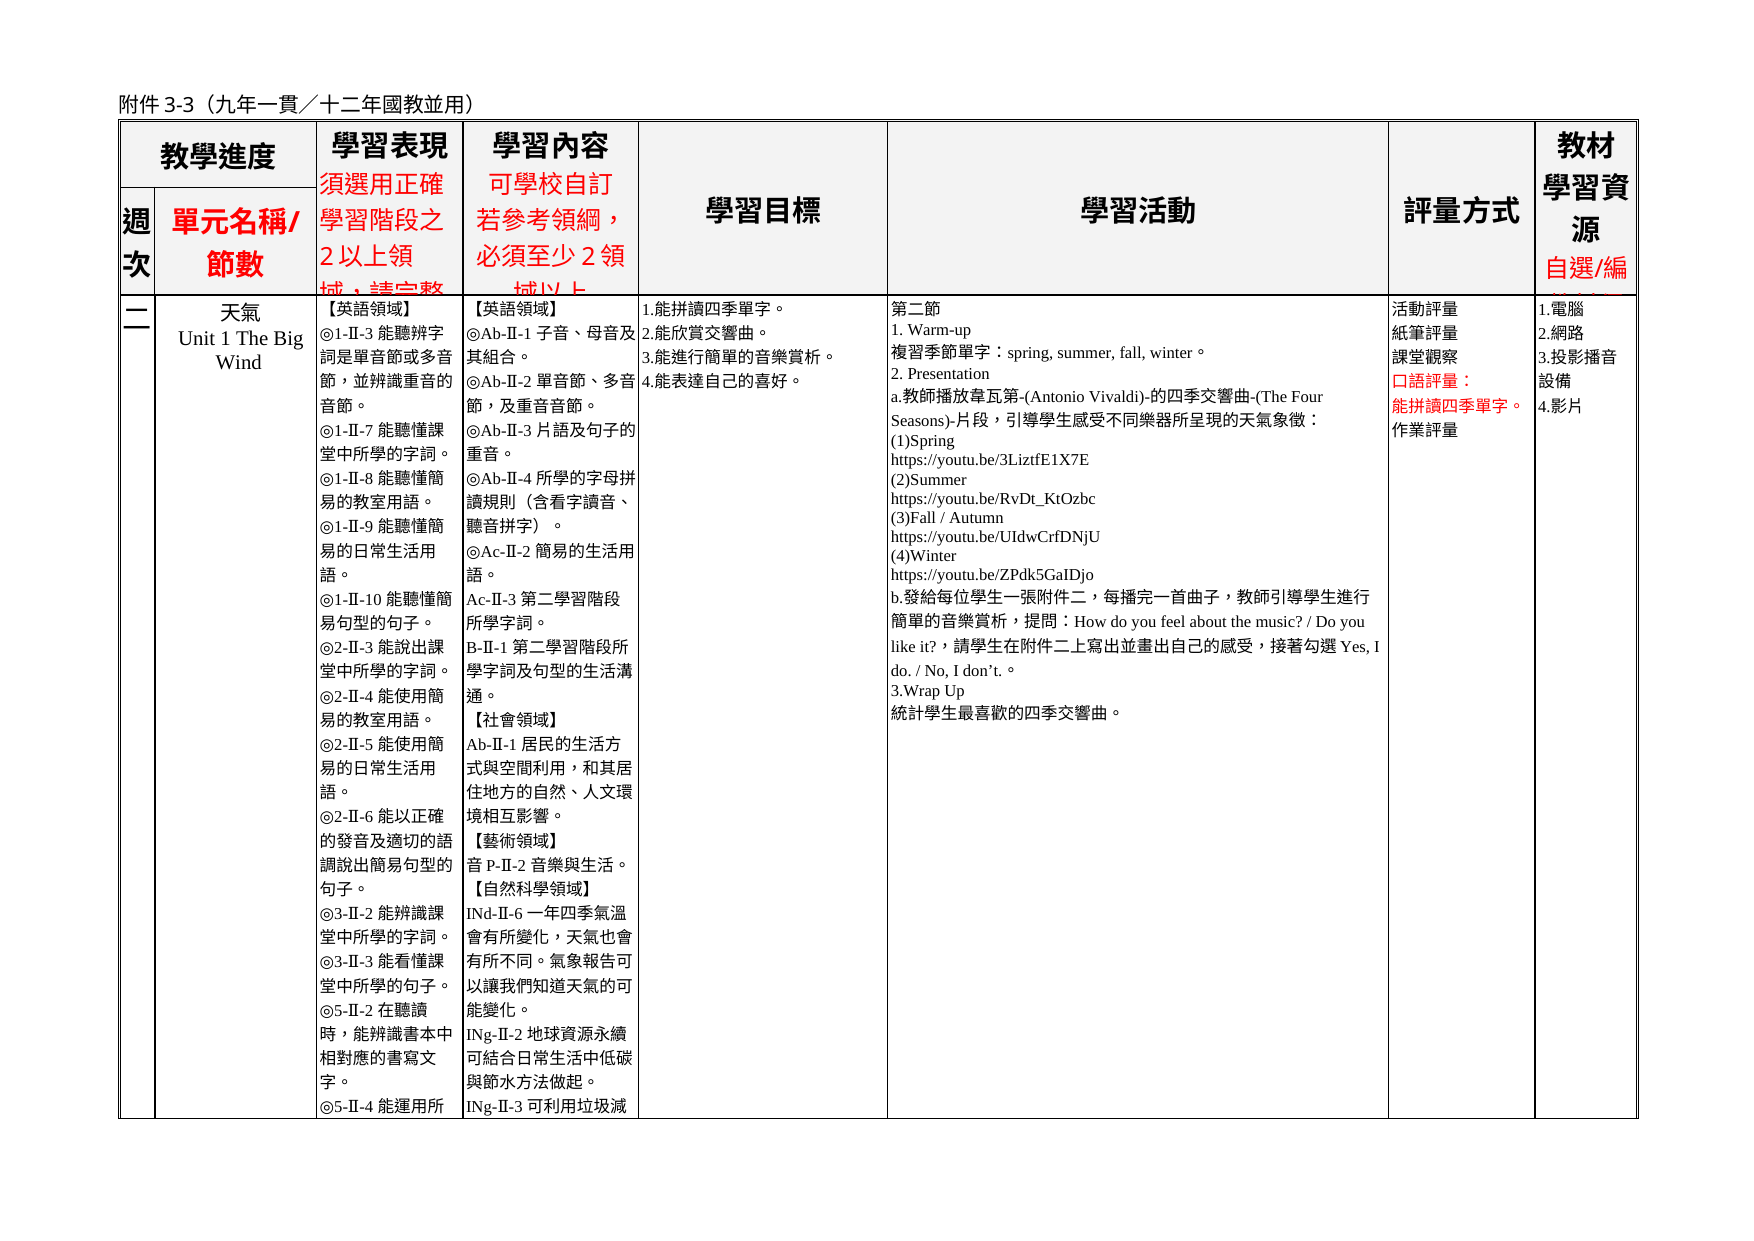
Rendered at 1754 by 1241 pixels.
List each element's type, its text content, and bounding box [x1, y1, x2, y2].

table_cell 天氣 Unit 1 The Big Wind [156, 296, 316, 1118]
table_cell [888, 296, 1388, 1118]
table_header 教學進度 [121, 122, 316, 187]
table_header 學習表現 須選用正確學習階段之2以上領域，請完整寫出「領域名稱+數字編碼+內容」 [317, 122, 462, 294]
table_cell 單元名稱/節數 [155, 188, 316, 294]
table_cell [464, 296, 638, 1118]
table_header 學習內容 可學校自訂 若參考領綱，必須至少2領域以上 [464, 122, 638, 294]
table_cell 活動評量 紙筆評量 課堂觀察 口語評量： 能拼讀四季單字。 作業評量 [1389, 296, 1534, 1118]
table_header 評量方式 [1389, 122, 1534, 294]
table_cell 二 [121, 296, 154, 1118]
table_cell 週次 [121, 188, 154, 294]
table_header 學習活動 [888, 122, 1388, 294]
table_header 學習目標 [639, 122, 887, 294]
table_cell 1.電腦 2.網路 3.投影播音設備 4.影片 [1536, 296, 1636, 1118]
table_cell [639, 296, 887, 1118]
table_header 教材 學習資源 自選/編教材須經課發會審查通過 [1536, 122, 1636, 294]
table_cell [317, 296, 462, 1118]
